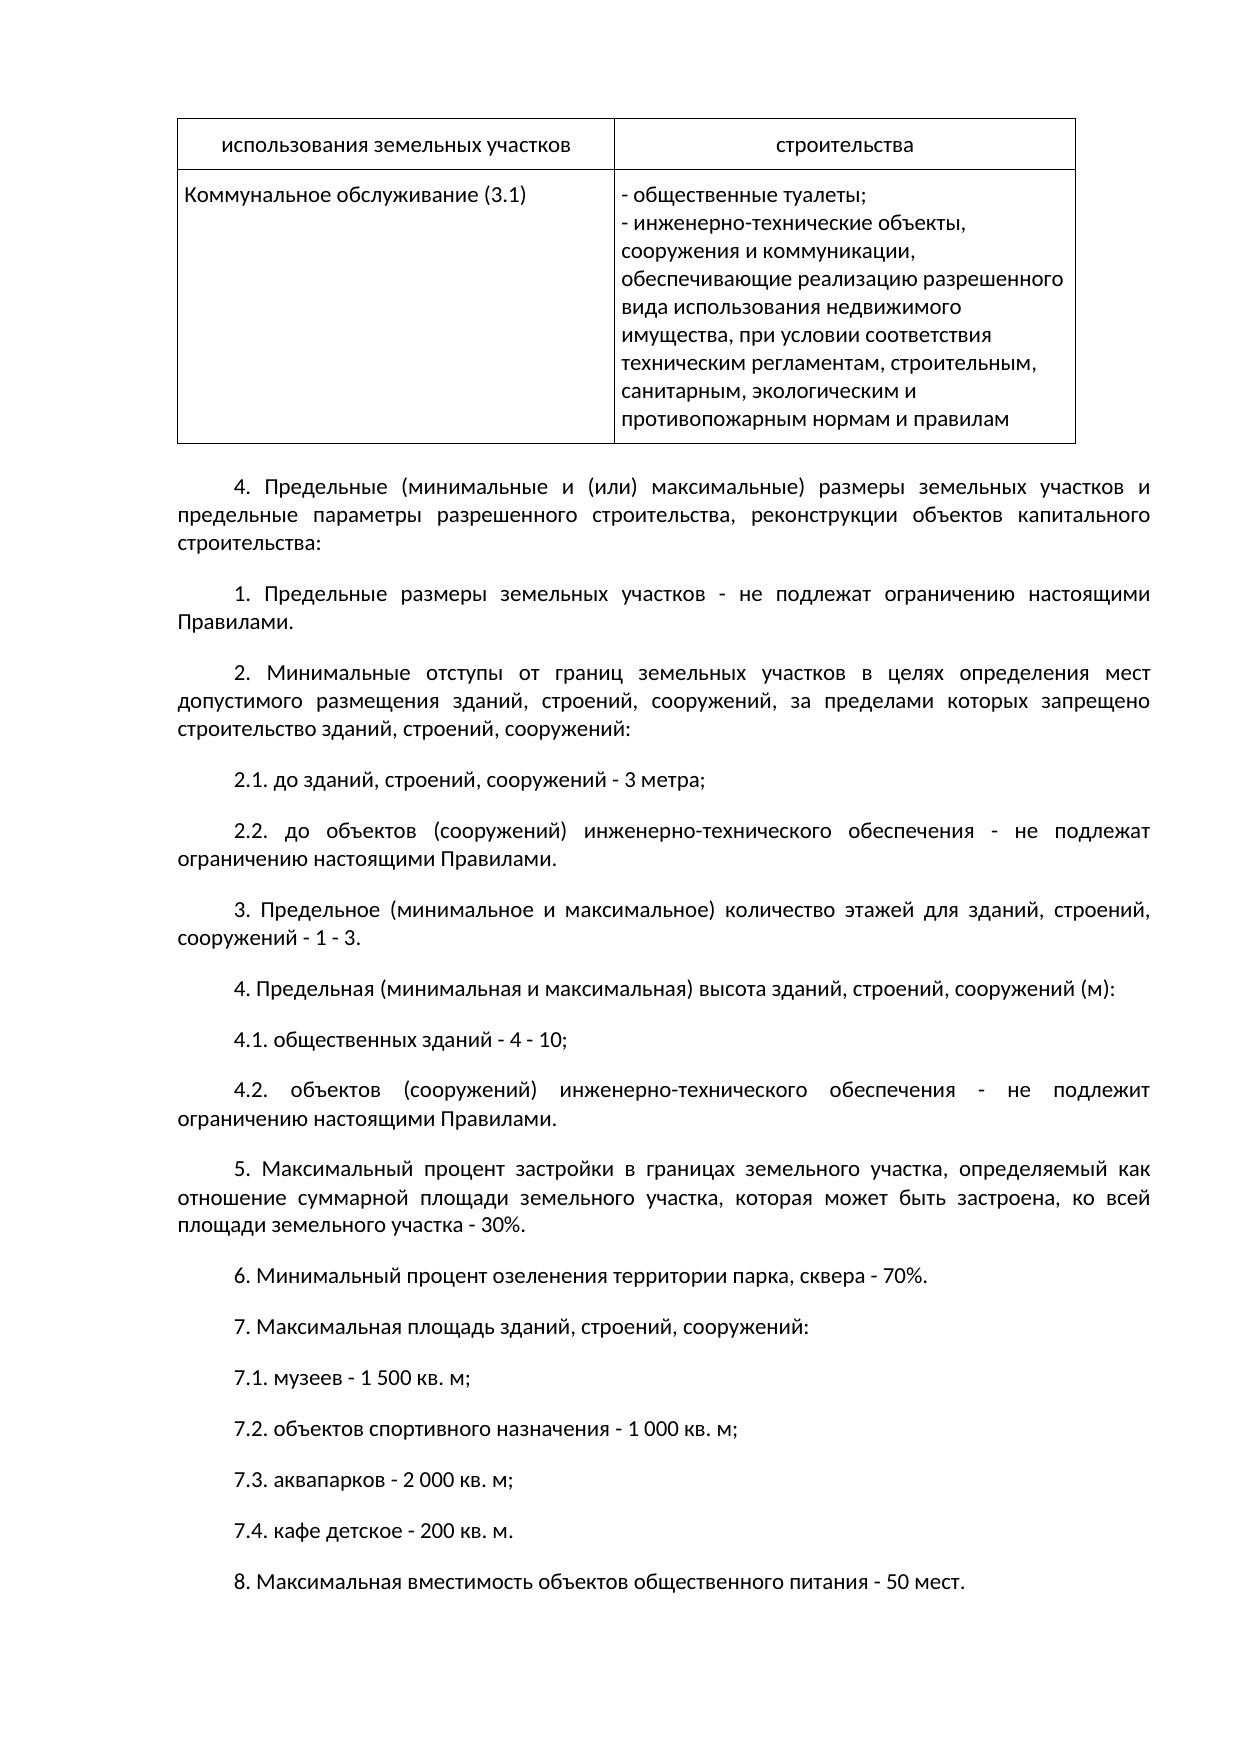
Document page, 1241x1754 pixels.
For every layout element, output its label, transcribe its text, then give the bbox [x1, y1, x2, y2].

text 7.2. объектов спортивного назначения - 1 000 кв. м; [177, 1414, 1152, 1442]
text 6. Минимальный процент озеленения территории парка, сквера - 70%. [177, 1262, 1152, 1289]
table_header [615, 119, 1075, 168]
text 2.2. до объектов (сооружений) инженерно-технического обеспечения - не подлежат ограничению настоящими Правилами. [177, 816, 1152, 872]
text 2.1. до зданий, строений, сооружений - 3 метра; [177, 765, 1152, 793]
text 7.3. аквапарков - 2 000 кв. м; [177, 1465, 1152, 1493]
text 5. Максимальный процент застройки в границах земельного участка, определяемый как отношение суммарной площади земельного участка, которая может быть застроена, ко всей площади земельного участка - 30%. [177, 1154, 1152, 1239]
text 4. Предельные (минимальные и (или) максимальные) размеры земельных участков и предельные параметры разрешенного строительства, реконструкции объектов капитального строительства: [177, 472, 1152, 556]
text 1. Предельные размеры земельных участков - не подлежат ограничению настоящими Правилами. [177, 579, 1152, 635]
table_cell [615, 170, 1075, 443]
text 4.2. объектов (сооружений) инженерно-технического обеспечения - не подлежит ограничению настоящими Правилами. [177, 1076, 1152, 1132]
text 7.1. музеев - 1 500 кв. м; [177, 1363, 1152, 1391]
text 4. Предельная (минимальная и максимальная) высота зданий, строений, сооружений (м): [177, 974, 1152, 1002]
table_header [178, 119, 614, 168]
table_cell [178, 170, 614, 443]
text 2. Минимальные отступы от границ земельных участков в целях определения мест допустимого размещения зданий, строений, сооружений, за пределами которых запрещено строительство зданий, строений, сооружений: [177, 658, 1152, 742]
text 7.4. кафе детское - 200 кв. м. [177, 1516, 1152, 1544]
text 3. Предельное (минимальное и максимальное) количество этажей для зданий, строений, сооружений - 1 - 3. [177, 895, 1152, 951]
text 4.1. общественных зданий - 4 - 10; [177, 1025, 1152, 1053]
text 7. Максимальная площадь зданий, строений, сооружений: [177, 1312, 1152, 1341]
text 8. Максимальная вместимость объектов общественного питания - 50 мест. [177, 1567, 1152, 1595]
